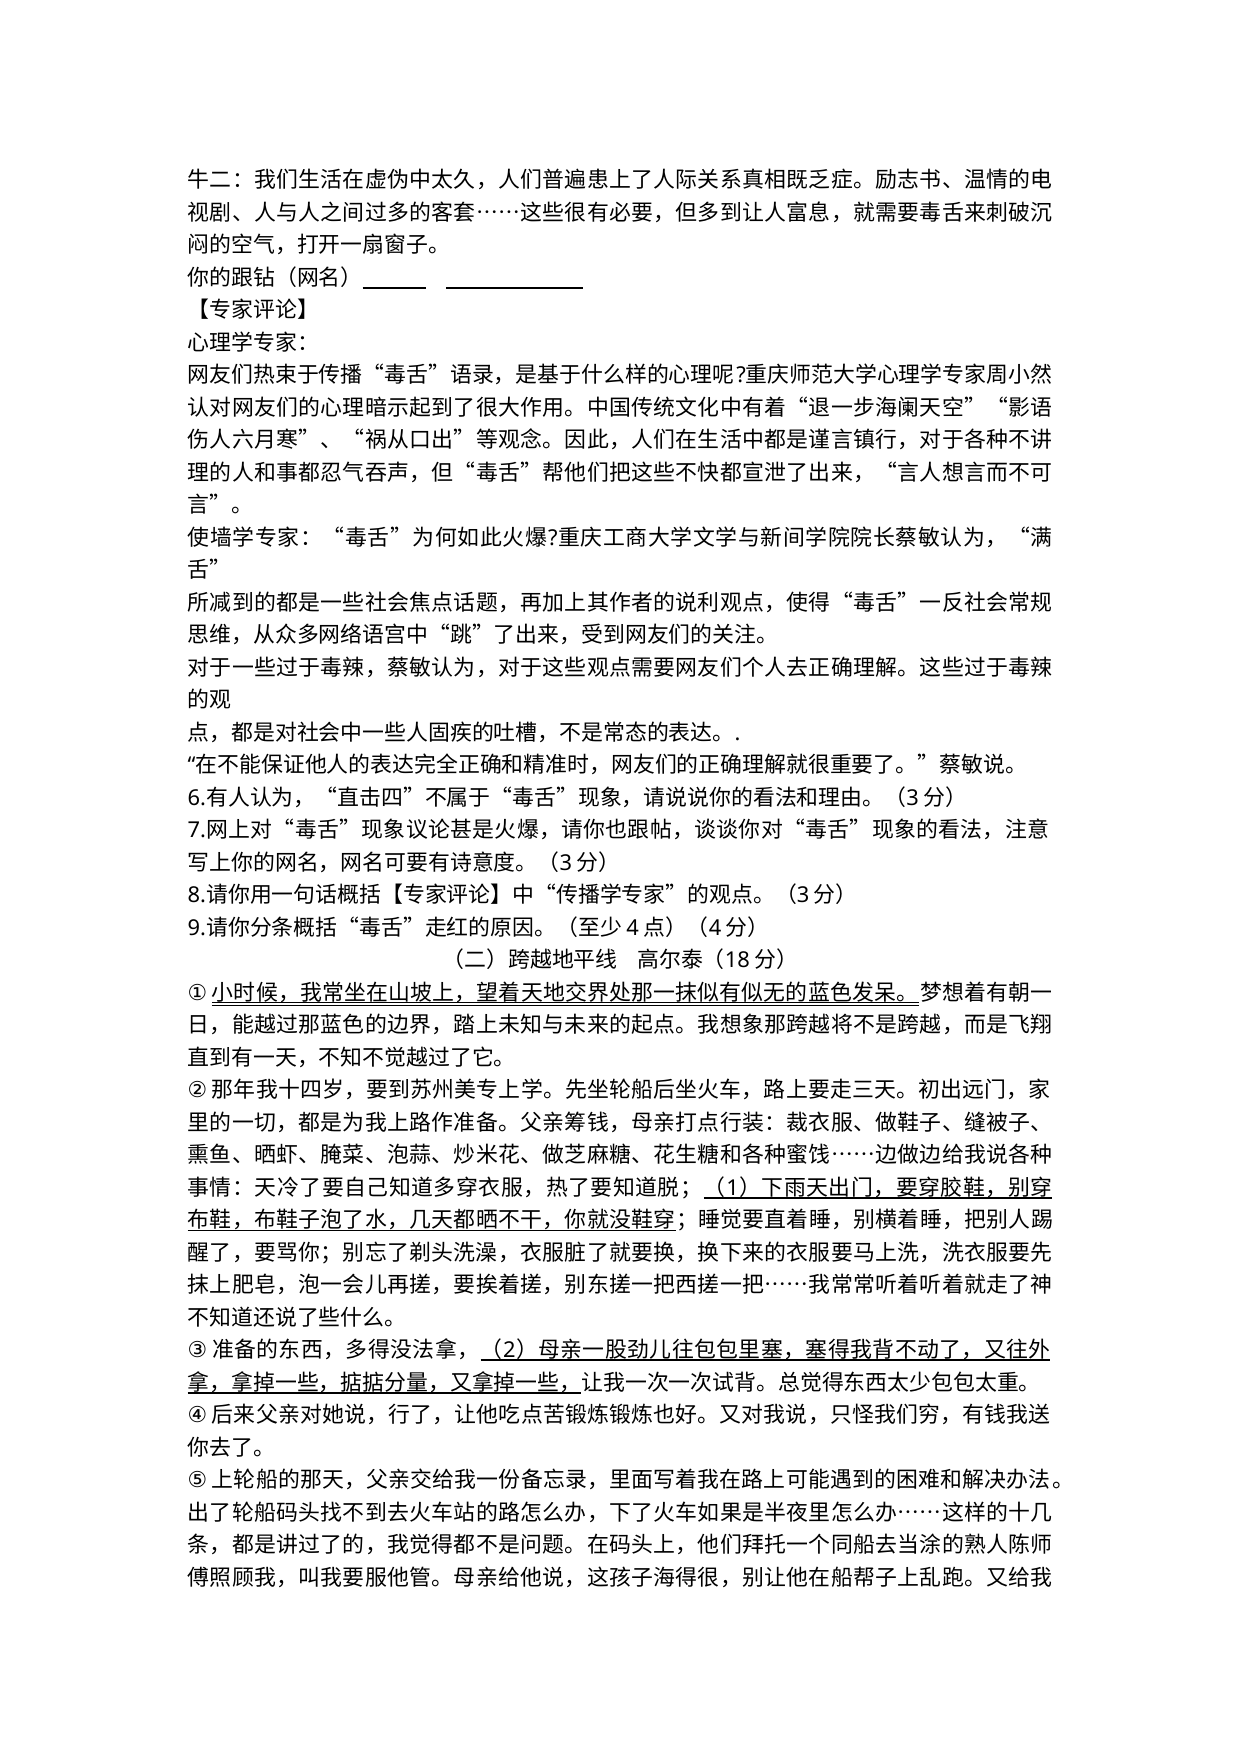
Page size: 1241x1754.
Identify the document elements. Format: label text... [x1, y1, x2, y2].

text ①小时候，我常坐在山坡上，望着天地交界处那一抹似有似无的蓝色发呆。梦想着有朝一日，能越过那蓝色的边界，踏上未知与未来的起点。我想象那跨越将不是跨越，而是飞翔。直到有一天，不知不觉越过了它。 [187, 974, 1053, 1072]
text 7.网上对“毒舌”现象议论甚是火爆，请你也跟帖，谈谈你对“毒舌”现象的看法，注意写上你的网名，网名可要有诗意度。（3分） [187, 812, 1053, 877]
text 9.请你分条概括“毒舌”走红的原因。（至少4点）（4分） [187, 909, 1053, 942]
text （二）跨越地平线 高尔泰（18分） [187, 942, 1053, 974]
text 点，都是对社会中一些人固疾的吐槽，不是常态的表达。. [187, 714, 1053, 747]
text 对于一些过于毒辣，蔡敏认为，对于这些观点需要网友们个人去正确理解。这些过于毒辣的观 [187, 649, 1053, 714]
text 你的跟钻（网名） [187, 259, 1053, 292]
text ②那年我十四岁，要到苏州美专上学。先坐轮船后坐火车，路上要走三天。初出远门，家里的一切，都是为我上路作准备。父亲筹钱，母亲打点行装：裁衣服、做鞋子、缝被子、熏鱼、晒虾、腌菜、泡蒜、炒米花、做芝麻糖、花生糖和各种蜜饯……边做边给我说各种事情：天冷了要自己知道多穿衣服，热了要知道脱；（1）下雨天出门，要穿胶鞋，别穿布鞋，布鞋子泡了水，几天都晒不干，你就没鞋穿；睡觉要直着睡，别横着睡，把别人踢醒了，要骂你；别忘了剃头洗澡，衣服脏了就要换，换下来的衣服要马上洗，洗衣服要先抹上肥皂，泡一会儿再搓，要挨着搓，别东搓一把西搓一把……我常常听着听着就走了神，不知道还说了些什么。 [187, 1072, 1053, 1332]
text 8.请你用一句话概括【专家评论】中“传播学专家”的观点。（3分） [187, 877, 1053, 909]
text “在不能保证他人的表达完全正确和精准时，网友们的正确理解就很重要了。”蔡敏说。 [187, 747, 1053, 779]
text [187, 1462, 1053, 1592]
text 【专家评论】 [187, 292, 1053, 324]
text ③准备的东西，多得没法拿，（2）母亲一股劲儿往包包里塞，塞得我背不动了，又往外拿，拿掉一些，掂掂分量，又拿掉一些，让我一次一次试背。总觉得东西太少包包太重。 [187, 1332, 1053, 1397]
text 所减到的都是一些社会焦点话题，再加上其作者的说利观点，使得“毒舌”一反社会常规思维，从众多网络语宫中“跳”了出来，受到网友们的关注。 [187, 584, 1053, 649]
text 心理学专家： [187, 324, 1053, 357]
text 6.有人认为，“直击四”不属于“毒舌”现象，请说说你的看法和理由。（3分） [187, 779, 1053, 812]
text ④后来父亲对她说，行了，让他吃点苦锻炼锻炼也好。又对我说，只怪我们穷，有钱我送你去了。 [187, 1397, 1053, 1462]
text 网友们热束于传播“毒舌”语录，是基于什么样的心理呢?重庆师范大学心理学专家周小然认对网友们的心理暗示起到了很大作用。中国传统文化中有着“退一步海阑天空”“影语伤人六月寒”、“祸从口出”等观念。因此，人们在生活中都是谨言镇行，对于各种不讲理的人和事都忍气吞声，但“毒舌”帮他们把这些不快都宣泄了出来，“言人想言而不可言”。 [187, 357, 1053, 519]
text 牛二：我们生活在虚伪中太久，人们普遍患上了人际关系真相既乏症。励志书、温情的电视剧、人与人之间过多的客套……这些很有必要，但多到让人富息，就需要毒舌来刺破沉闷的空气，打开一扇窗子。 [187, 162, 1053, 259]
text 使墙学专家：“毒舌”为何如此火爆?重庆工商大学文学与新间学院院长蔡敏认为，“满舌” [187, 519, 1053, 584]
